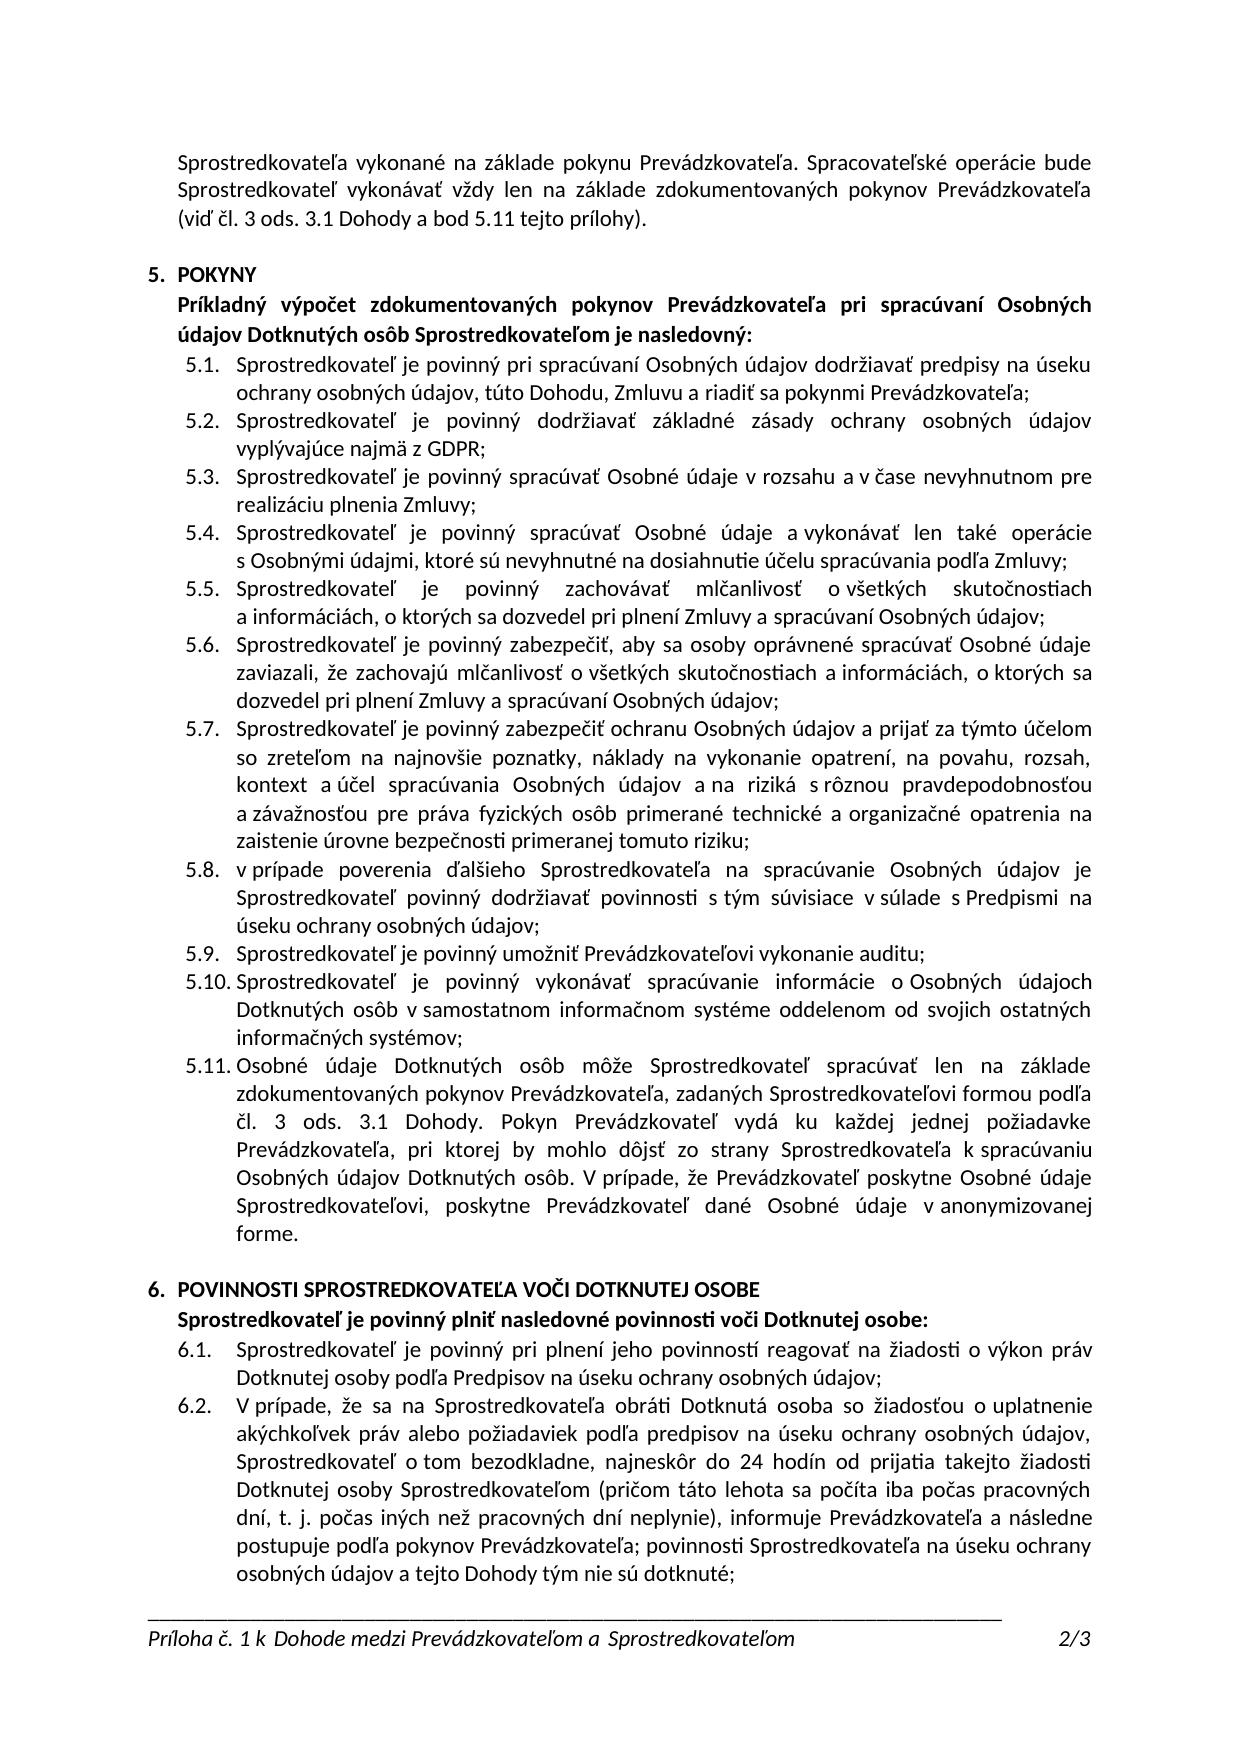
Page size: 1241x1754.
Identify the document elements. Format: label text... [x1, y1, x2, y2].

list Sprostredkovateľ je povinný zabezpečiť ochranu Osobných údajov a prijať za týmto účelom so zreteľom na najnovšie poznatky, náklady na vykonanie opatrení, na povahu, rozsah, kontext a účel spracúvania Osobných údajov a na riziká s rôznou pravdepodobnosťou a závažnosťou pre práva fyzických osôb primerané technické a organizačné opatrenia na zaistenie úrovne bezpečnosti primeranej tomuto riziku; [185, 714, 1093, 855]
list Osobné údaje Dotknutých osôb môže Sprostredkovateľ spracúvať len na základe zdokumentovaných pokynov Prevádzkovateľa, zadaných Sprostredkovateľovi formou podľa čl. 3 ods. 3.1 Dohody. Pokyn Prevádzkovateľ vydá ku každej jednej požiadavke Prevádzkovateľa, pri ktorej by mohlo dôjsť zo strany Sprostredkovateľa k spracúvaniu Osobných údajov Dotknutých osôb. V prípade, že Prevádzkovateľ poskytne Osobné údaje Sprostredkovateľovi, poskytne Prevádzkovateľ dané Osobné údaje v anonymizovanej forme. [185, 1051, 1093, 1247]
list Príkladný výpočet zdokumentovaných pokynov Prevádzkovateľa pri spracúvaní Osobných údajov Dotknutých osôb Sprostredkovateľom je nasledovný: [177, 290, 1093, 348]
list Sprostredkovateľ je povinný vykonávať spracúvanie informácie o Osobných údajoch Dotknutých osôb v samostatnom informačnom systéme oddelenom od svojich ostatných informačných systémov; [185, 967, 1093, 1051]
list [177, 148, 1093, 232]
text Sprostredkovateľ je povinný plniť nasledovné povinnosti voči Dotknutej osobe: [177, 1305, 1093, 1333]
list v prípade poverenia ďalšieho Sprostredkovateľa na spracúvanie Osobných údajov je Sprostredkovateľ povinný dodržiavať povinnosti s tým súvisiace v súlade s Predpismi na úseku ochrany osobných údajov; [185, 855, 1093, 939]
list Sprostredkovateľ je povinný dodržiavať základné zásady ochrany osobných údajov vyplývajúce najmä z GDPR; [185, 406, 1093, 462]
list Sprostredkovateľ je povinný pri spracúvaní Osobných údajov dodržiavať predpisy na úseku ochrany osobných údajov, túto Dohodu, Zmluvu a riadiť sa pokynmi Prevádzkovateľa; [185, 350, 1093, 406]
list Sprostredkovateľ je povinný spracúvať Osobné údaje a vykonávať len také operácie s Osobnými údajmi, ktoré sú nevyhnutné na dosiahnutie účelu spracúvania podľa Zmluvy; [185, 518, 1093, 574]
list POKYNY [148, 260, 1093, 288]
list Sprostredkovateľ je povinný pri plnení jeho povinností reagovať na žiadosti o výkon práv Dotknutej osoby podľa Predpisov na úseku ochrany osobných údajov; [177, 1335, 1093, 1391]
list Sprostredkovateľ je povinný zabezpečiť, aby sa osoby oprávnené spracúvať Osobné údaje zaviazali, že zachovajú mlčanlivosť o všetkých skutočnostiach a informáciách, o ktorých sa dozvedel pri plnení Zmluvy a spracúvaní Osobných údajov; [185, 631, 1093, 714]
list Sprostredkovateľ je povinný spracúvať Osobné údaje v rozsahu a v čase nevyhnutnom pre realizáciu plnenia Zmluvy; [185, 462, 1093, 518]
list Sprostredkovateľ je povinný zachovávať mlčanlivosť o všetkých skutočnostiach a informáciách, o ktorých sa dozvedel pri plnení Zmluvy a spracúvaní Osobných údajov; [185, 574, 1093, 631]
list V prípade, že sa na Sprostredkovateľa obráti Dotknutá osoba so žiadosťou o uplatnenie akýchkoľvek práv alebo požiadaviek podľa predpisov na úseku ochrany osobných údajov, Sprostredkovateľ o tom bezodkladne, najneskôr do 24 hodín od prijatia takejto žiadosti Dotknutej osoby Sprostredkovateľom (pričom táto lehota sa počíta iba počas pracovných dní, t. j. počas iných než pracovných dní neplynie), informuje Prevádzkovateľa a následne postupuje podľa pokynov Prevádzkovateľa; povinnosti Sprostredkovateľa na úseku ochrany osobných údajov a tejto Dohody tým nie sú dotknuté; [177, 1391, 1093, 1588]
list POVINNOSTI SPROSTREDKOVATEĽA VOČI DOTKNUTEJ OSOBE [148, 1275, 1093, 1303]
list Sprostredkovateľ je povinný umožniť Prevádzkovateľovi vykonanie auditu; [185, 939, 1093, 967]
